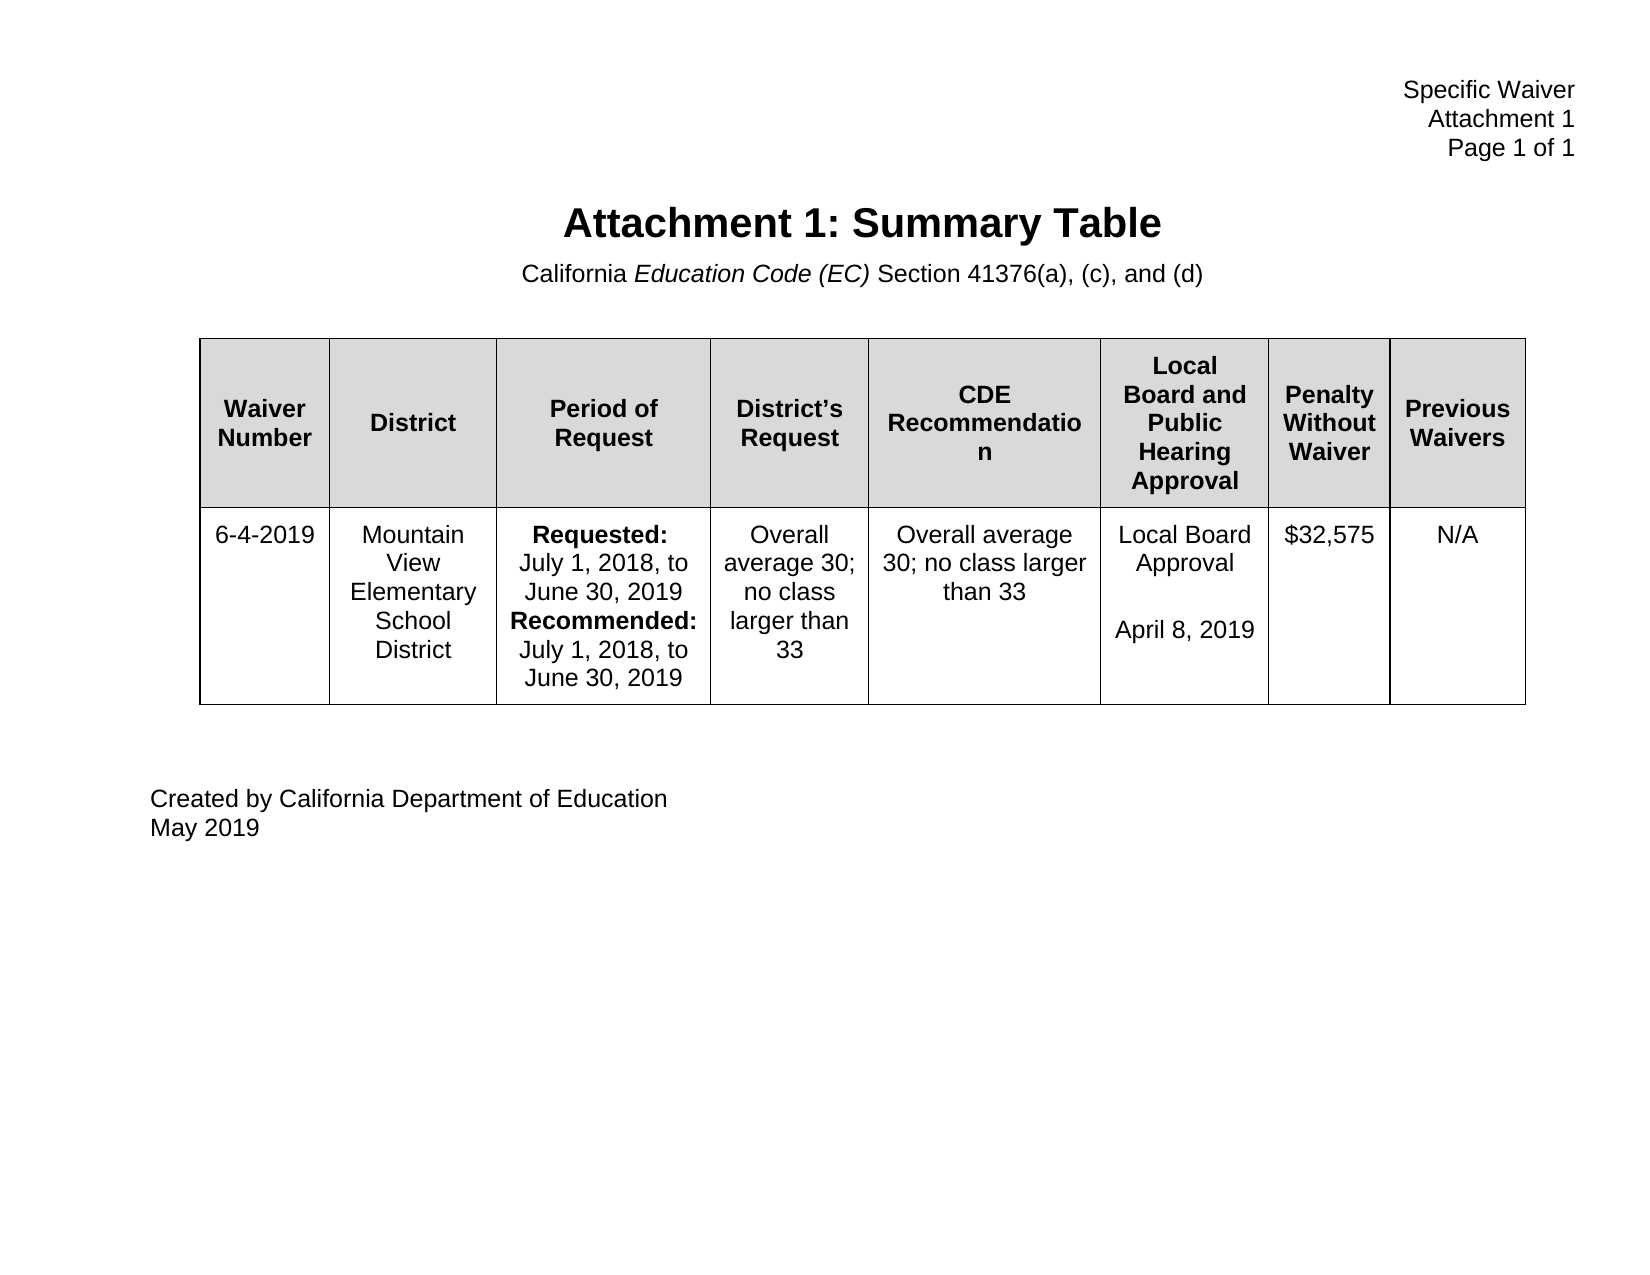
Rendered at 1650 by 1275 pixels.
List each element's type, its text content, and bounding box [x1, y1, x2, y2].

table_cell $32,575 [1269, 508, 1389, 704]
table_cell Overall average 30; no class larger than 33 [711, 508, 868, 704]
table_cell Mountain View Elementary School District [330, 508, 496, 704]
table_header District’s Request [711, 339, 868, 507]
table_cell Overall average 30; no class larger than 33 [869, 508, 1100, 704]
text Created by California Department of Education May 2019 [150, 784, 1575, 841]
subtitle Attachment 1: Summary Table [150, 199, 1575, 247]
table_cell N/A [1391, 508, 1525, 704]
table_header Previous Waivers [1391, 339, 1525, 507]
table_cell Local Board Approval April 8, 2019 [1101, 508, 1268, 704]
table_cell 6-4-2019 [201, 508, 329, 704]
table_cell Requested: July 1, 2018, to June 30, 2019 Recommended: July 1, 2018, to June 30, 2019 [497, 508, 710, 704]
table_header Local Board and Public Hearing Approval [1101, 339, 1268, 507]
table_header Period of Request [497, 339, 710, 507]
table_header District [330, 339, 496, 507]
table_header Penalty Without Waiver [1269, 339, 1389, 507]
text California Education Code (EC) Section 41376(a), (c), and (d) [150, 259, 1575, 288]
table_header Waiver Number [201, 339, 329, 507]
table_header CDE Recommendation [869, 339, 1100, 507]
